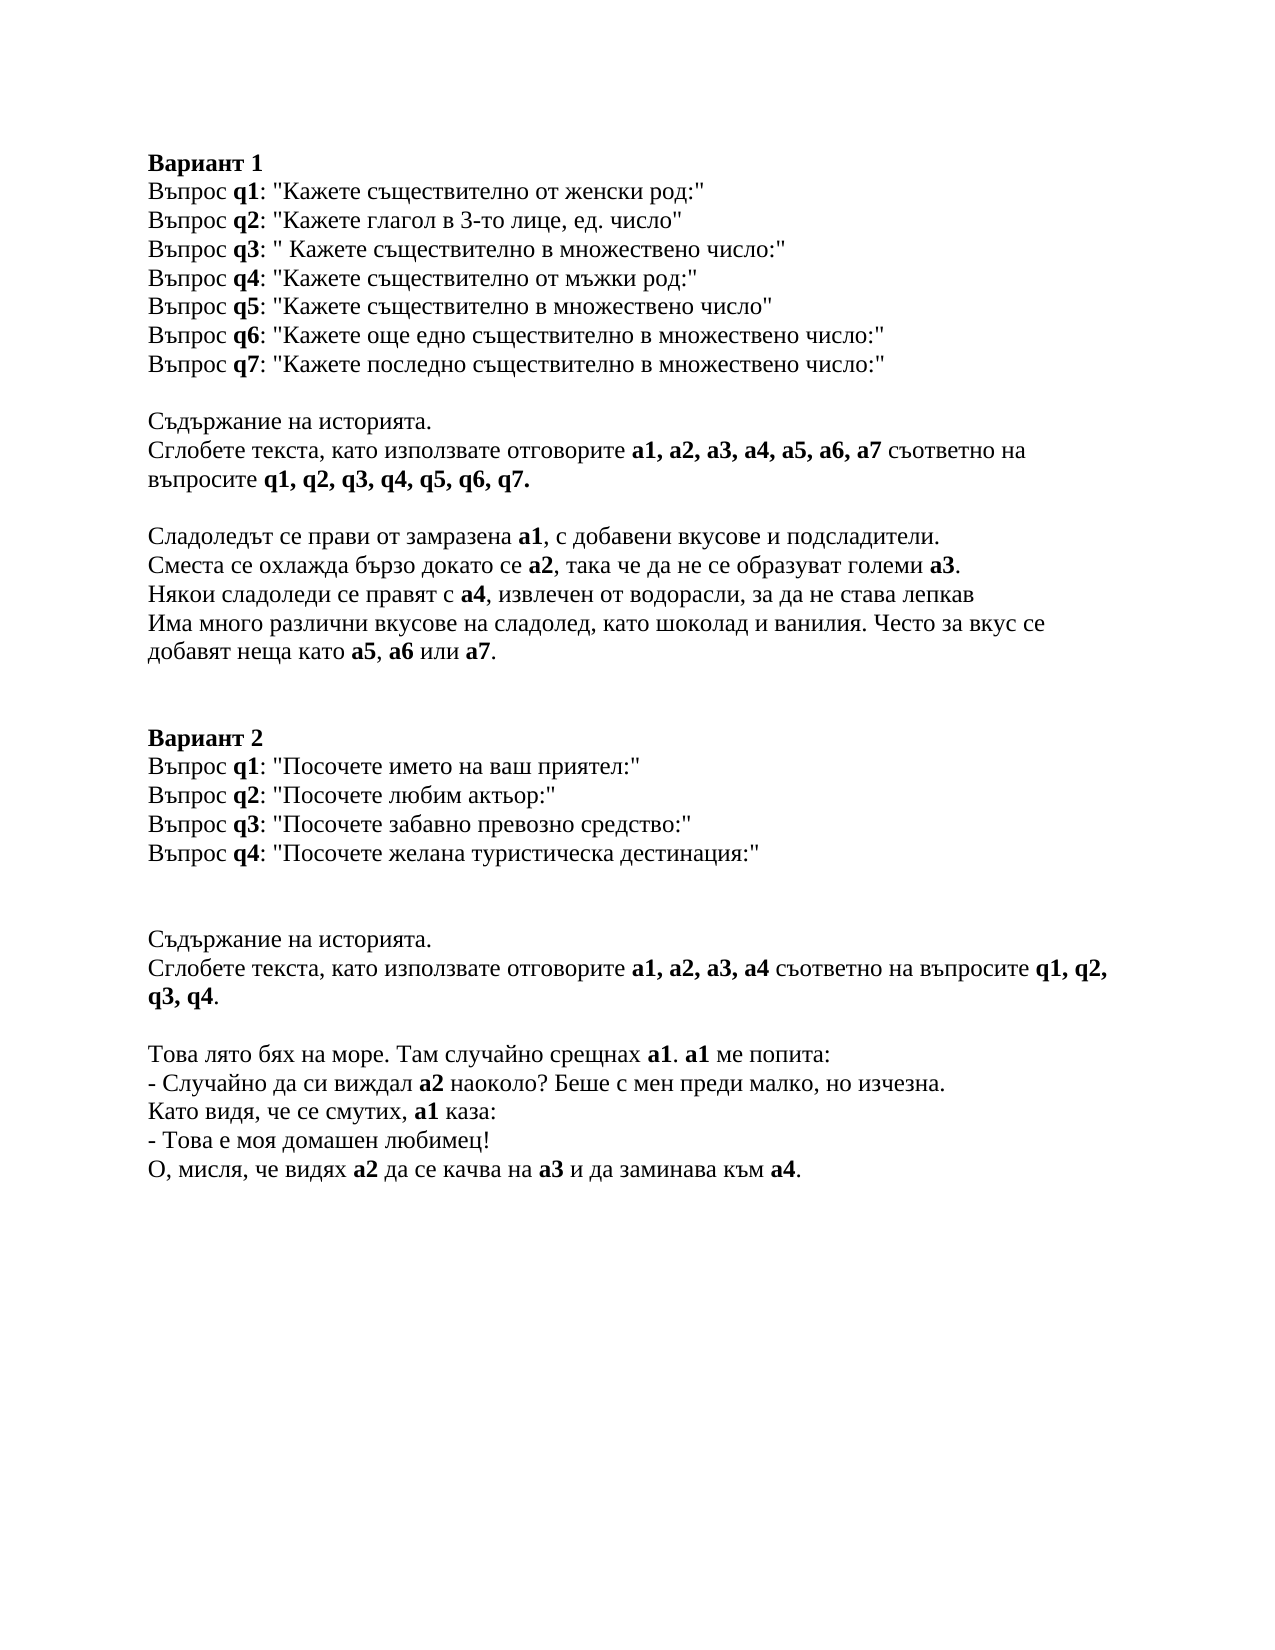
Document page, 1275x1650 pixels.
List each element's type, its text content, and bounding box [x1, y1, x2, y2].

text Вариант 2 [148, 723, 1127, 751]
text Въпрос q3: " Кажете съществително в множествено число:" [148, 234, 1127, 263]
text Въпрос q6: "Кажете още едно съществително в множествено число:" [148, 320, 1127, 349]
text Това лято бях на море. Там случайно срещнах а1. а1 ме попита: [148, 1039, 1127, 1068]
text Въпрос q1: "Кажете съществително от женски род:" [148, 176, 1127, 205]
text - Случайно да си виждал а2 наоколо? Беше с мен преди малко, но изчезна. [148, 1068, 1127, 1096]
text Като видя, че се смутих, а1 каза: [148, 1096, 1127, 1125]
text - Това е моя домашен любимец! [148, 1125, 1127, 1154]
text Сместа се охлажда бързо докато се a2, така че да не се образуват големи a3. [148, 550, 1127, 579]
text Сглобете текста, като използвате отговорите a1, a2, a3, a4 съответно на въпросите q1, q2, q3, q4. [148, 953, 1127, 1010]
text Въпрос q3: "Посочете забавно превозно средство:" [148, 809, 1127, 838]
text Въпрос q4: "Кажете съществително от мъжки род:" [148, 263, 1127, 291]
text Сглобете текста, като използвате отговорите a1, a2, a3, a4, a5, a6, a7 съответно на въпросите q1, q2, q3, q4, q5, q6, q7. [148, 435, 1127, 493]
text Въпрос q7: "Кажете последно съществително в множествено число:" [148, 349, 1127, 378]
text Някои сладоледи се правят с a4, извлечен от водорасли, за да не става лепкав [148, 579, 1127, 608]
text Съдържание на историята. [148, 406, 1127, 435]
text О, мисля, че видях а2 да се качва на а3 и да заминава към а4. [148, 1154, 1127, 1183]
text Въпрос q4: "Посочете желана туристическа дестинация:" [148, 838, 1127, 866]
text Вариант 1 [148, 148, 1127, 176]
text Въпрос q5: "Кажете съществително в множествено число" [148, 291, 1127, 320]
text Въпрос q2: "Посочете любим актьор:" [148, 780, 1127, 809]
text Съдържание на историята. [148, 924, 1127, 953]
text Въпрос q1: "Посочете името на ваш приятел:" [148, 751, 1127, 780]
text Въпрос q2: "Кажете глагол в 3-то лице, ед. число" [148, 205, 1127, 234]
text Сладоледът се прави от замразена а1, с добавени вкусове и подсладители. [148, 521, 1127, 550]
text Има много различни вкусове на сладолед, като шоколад и ванилия. Често за вкус се добавят неща като a5, a6 или a7. [148, 608, 1127, 665]
